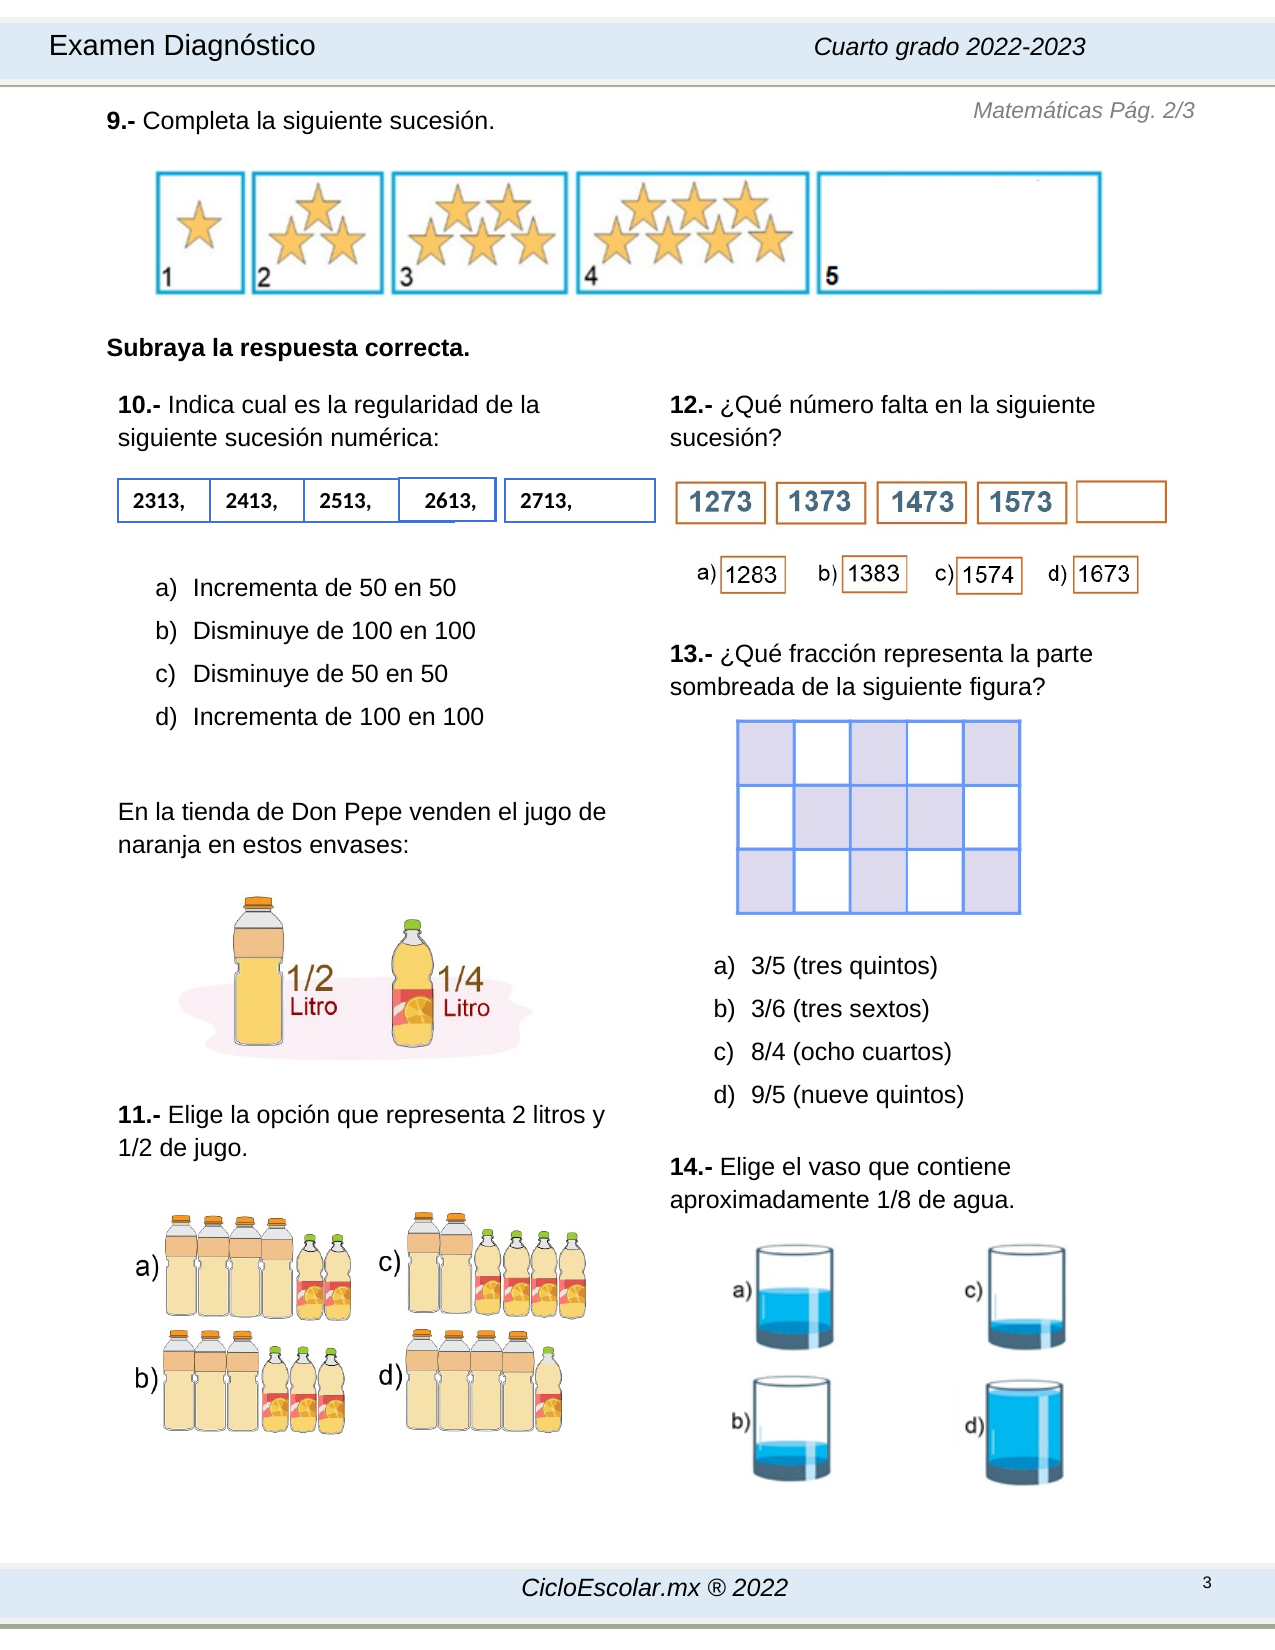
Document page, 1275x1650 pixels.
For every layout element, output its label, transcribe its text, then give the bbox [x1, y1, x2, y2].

picture [128, 1209, 595, 1438]
picture [177, 893, 535, 1063]
picture [663, 476, 1174, 599]
table_header 12.- ¿Qué número falta en la siguiente sucesión? 13.- ¿Qué fracción representa la parte sombreada de la siguiente figura? 3/5 (tres quintos) 3/6 (tres sextos) 8/4 (ocho cuartos) 9/5 (nueve quintos) 14.- Elige el vaso que contiene aproximadamente 1/8 de agua. [658, 390, 1174, 1536]
text Subraya la respuesta correcta. [106, 333, 1169, 361]
table_header [634, 390, 658, 1536]
table_header 10.- Indica cual es la regularidad de la siguiente sucesión numérica: Incrementa de 50 en 50 Disminuye de 100 en 100 Disminuye de 50 en 50 Incrementa de 100 en 100 En la tienda de Don Pepe venden el jugo de naranja en estos envases: 11.- Elige la opción que representa 2 litros y 1/2 de jugo. [106, 390, 633, 1536]
text 9.- Completa la siguiente sucesión. [106, 106, 1169, 135]
picture [153, 161, 1122, 312]
picture [731, 715, 1023, 920]
picture [728, 1242, 1091, 1498]
